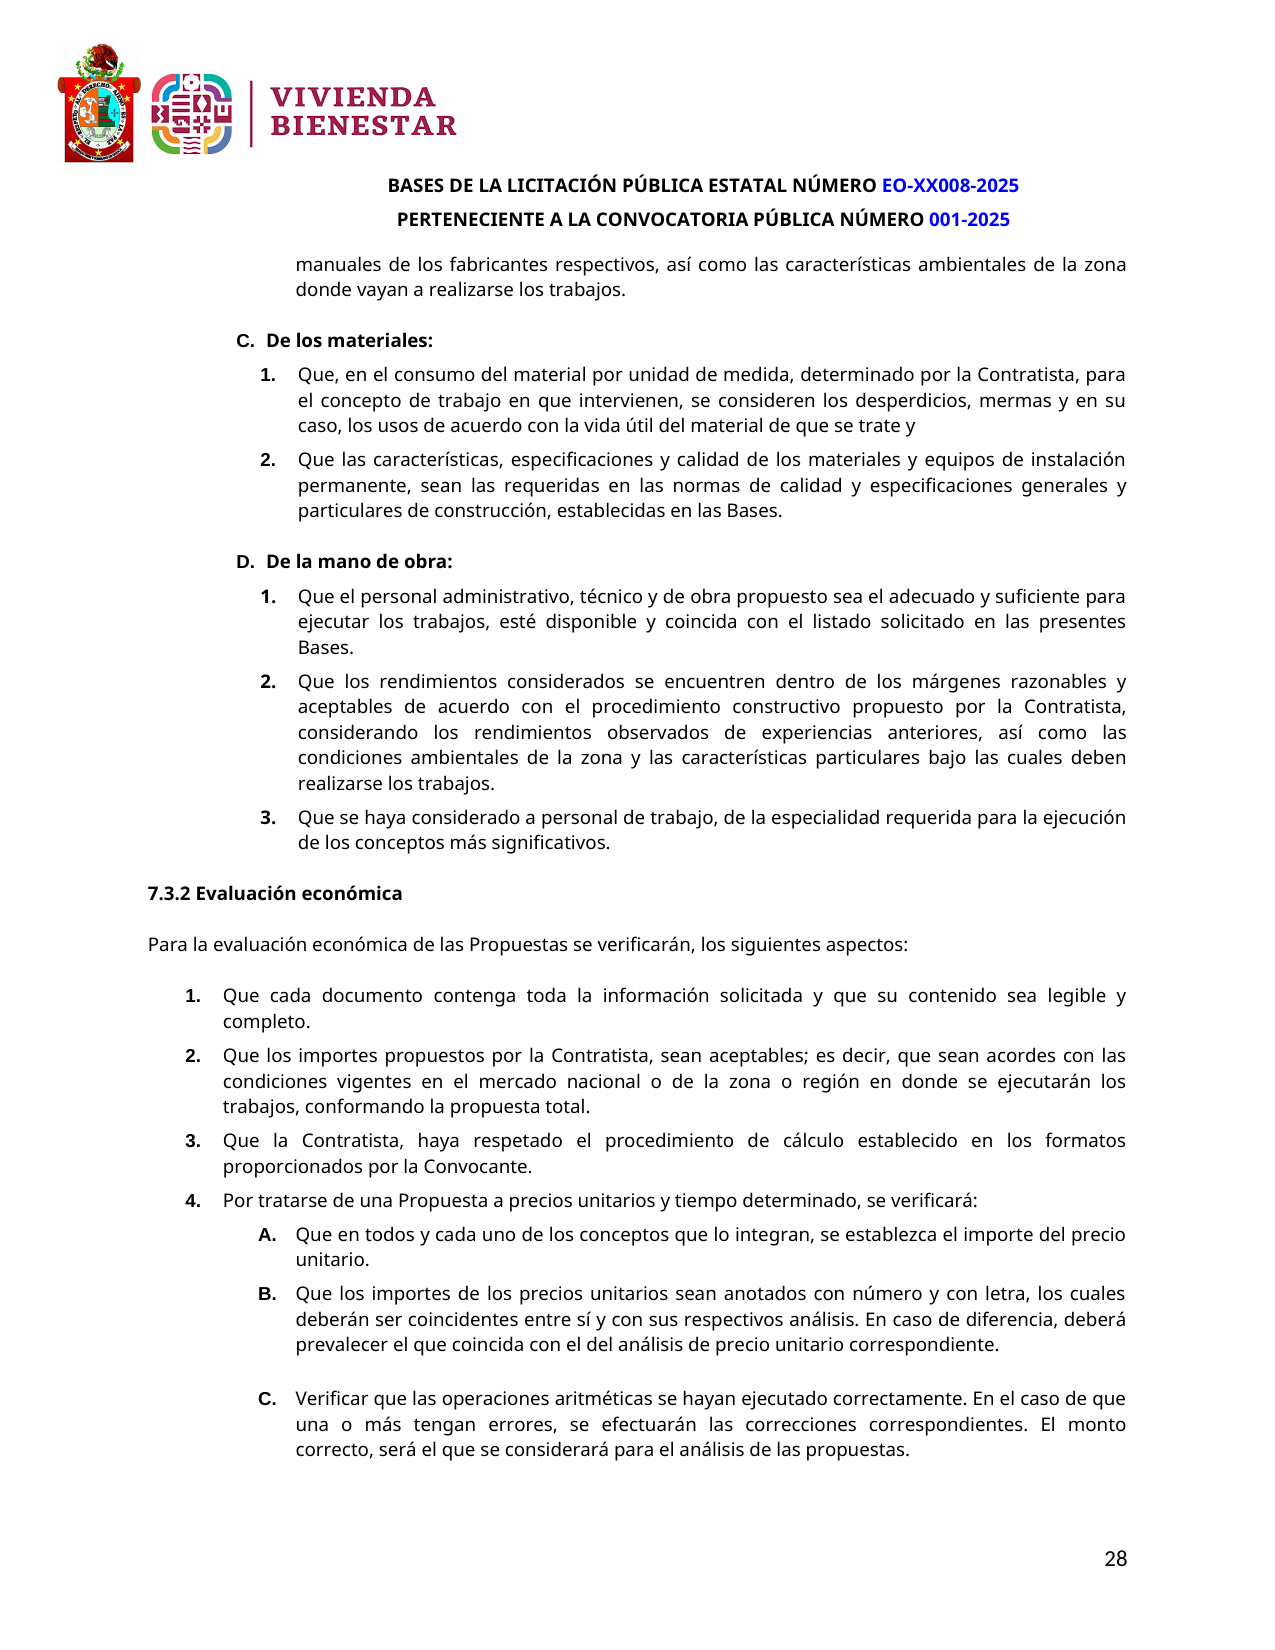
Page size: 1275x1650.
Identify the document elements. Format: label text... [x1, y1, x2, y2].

text 7.3.2 Evaluación económica [148, 881, 1127, 906]
list Que cada documento contenga toda la información solicitada y que su contenido sea legible y completo. [185, 983, 1127, 1034]
list De los materiales: [236, 328, 1127, 353]
list Que los importes propuestos por la Contratista, sean aceptables; es decir, que sean acordes con las condiciones vigentes en el mercado nacional o de la zona o región en donde se ejecutarán los trabajos, conformando la propuesta total. [185, 1042, 1127, 1119]
text Para la evaluación económica de las Propuestas se verificarán, los siguientes aspectos: [148, 932, 1127, 957]
list Que el personal administrativo, técnico y de obra propuesto sea el adecuado y suficiente para ejecutar los trabajos, esté disponible y coincida con el listado solicitado en las presentes Bases. [260, 583, 1127, 659]
list Que los importes de los precios unitarios sean anotados con número y con letra, los cuales deberán ser coincidentes entre sí y con sus respectivos análisis. En caso de diferencia, deberá prevalecer el que coincida con el del análisis de precio unitario correspondiente. [258, 1281, 1127, 1357]
list Que las características, especificaciones y calidad de los materiales y equipos de instalación permanente, sean las requeridas en las normas de calidad y especificaciones generales y particulares de construcción, establecidas en las Bases. [260, 447, 1127, 523]
picture [147, 66, 473, 163]
list Que en todos y cada uno de los conceptos que lo integran, se establezca el importe del precio unitario. [258, 1221, 1127, 1272]
list Que la Contratista, haya respetado el procedimiento de cálculo establecido en los formatos proporcionados por la Convocante. [185, 1127, 1127, 1178]
list Que, en el consumo del material por unidad de medida, determinado por la Contratista, para el concepto de trabajo en que intervienen, se consideren los desperdicios, mermas y en su caso, los usos de acuerdo con la vida útil del material de que se trate y [260, 362, 1127, 438]
picture [55, 42, 143, 165]
list Que los rendimientos considerados se encuentren dentro de los márgenes razonables y aceptables de acuerdo con el procedimiento constructivo propuesto por la Contratista, considerando los rendimientos observados de experiencias anteriores, así como las condiciones ambientales de la zona y las características particulares bajo las cuales deben realizarse los trabajos. [260, 668, 1127, 796]
list Por tratarse de una Propuesta a precios unitarios y tiempo determinado, se verificará: [185, 1187, 1127, 1213]
list De la mano de obra: [236, 549, 1127, 574]
list Que se haya considerado a personal de trabajo, de la especialidad requerida para la ejecución de los conceptos más significativos. [260, 804, 1127, 855]
list Verificar que las operaciones aritméticas se hayan ejecutado correctamente. En el caso de que una o más tengan errores, se efectuarán las correcciones correspondientes. El monto correcto, será el que se considerará para el análisis de las propuestas. [258, 1385, 1127, 1462]
